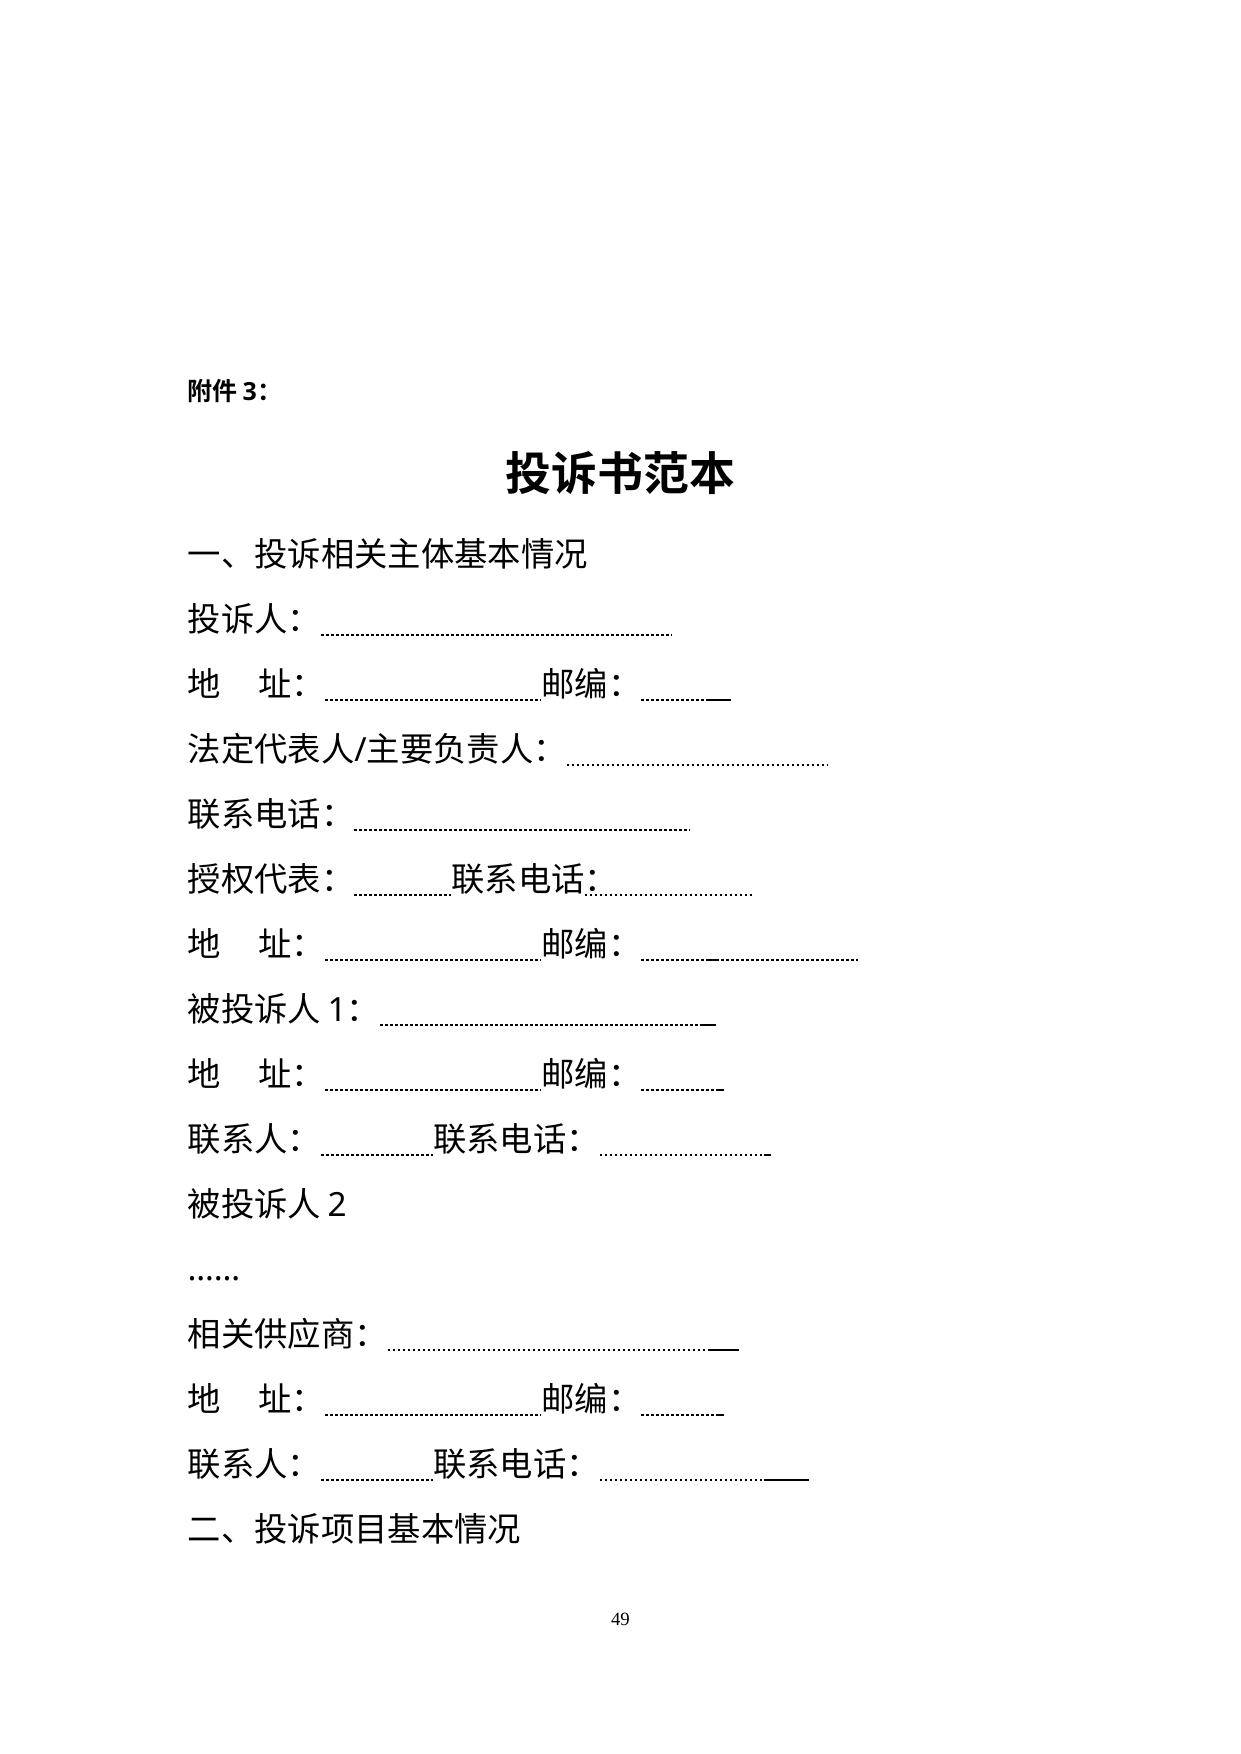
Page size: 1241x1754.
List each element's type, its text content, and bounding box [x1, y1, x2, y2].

text 二、投诉项目基本情况 [187, 1494, 1053, 1559]
text 地 址： 邮编： [187, 649, 1053, 714]
text 被投诉人1： [187, 974, 1053, 1039]
text 地 址： 邮编： [187, 1364, 1053, 1429]
text 相关供应商： [187, 1299, 1053, 1364]
text 联系电话： [187, 779, 1053, 844]
text 授权代表： 联系电话： [187, 844, 1053, 909]
text 投诉人： [187, 584, 1053, 649]
text 被投诉人2 [187, 1169, 1053, 1234]
text 一、投诉相关主体基本情况 [187, 519, 1053, 584]
text 地 址： 邮编： [187, 909, 1053, 974]
text 联系人： 联系电话： [187, 1429, 1053, 1494]
text 投诉书范本 [187, 422, 1053, 519]
text 联系人： 联系电话： [187, 1104, 1053, 1169]
text 地 址： 邮编： [187, 1039, 1053, 1104]
text 附件3： [187, 357, 1053, 422]
text …… [187, 1234, 1053, 1299]
text 法定代表人/主要负责人： [187, 714, 1053, 779]
